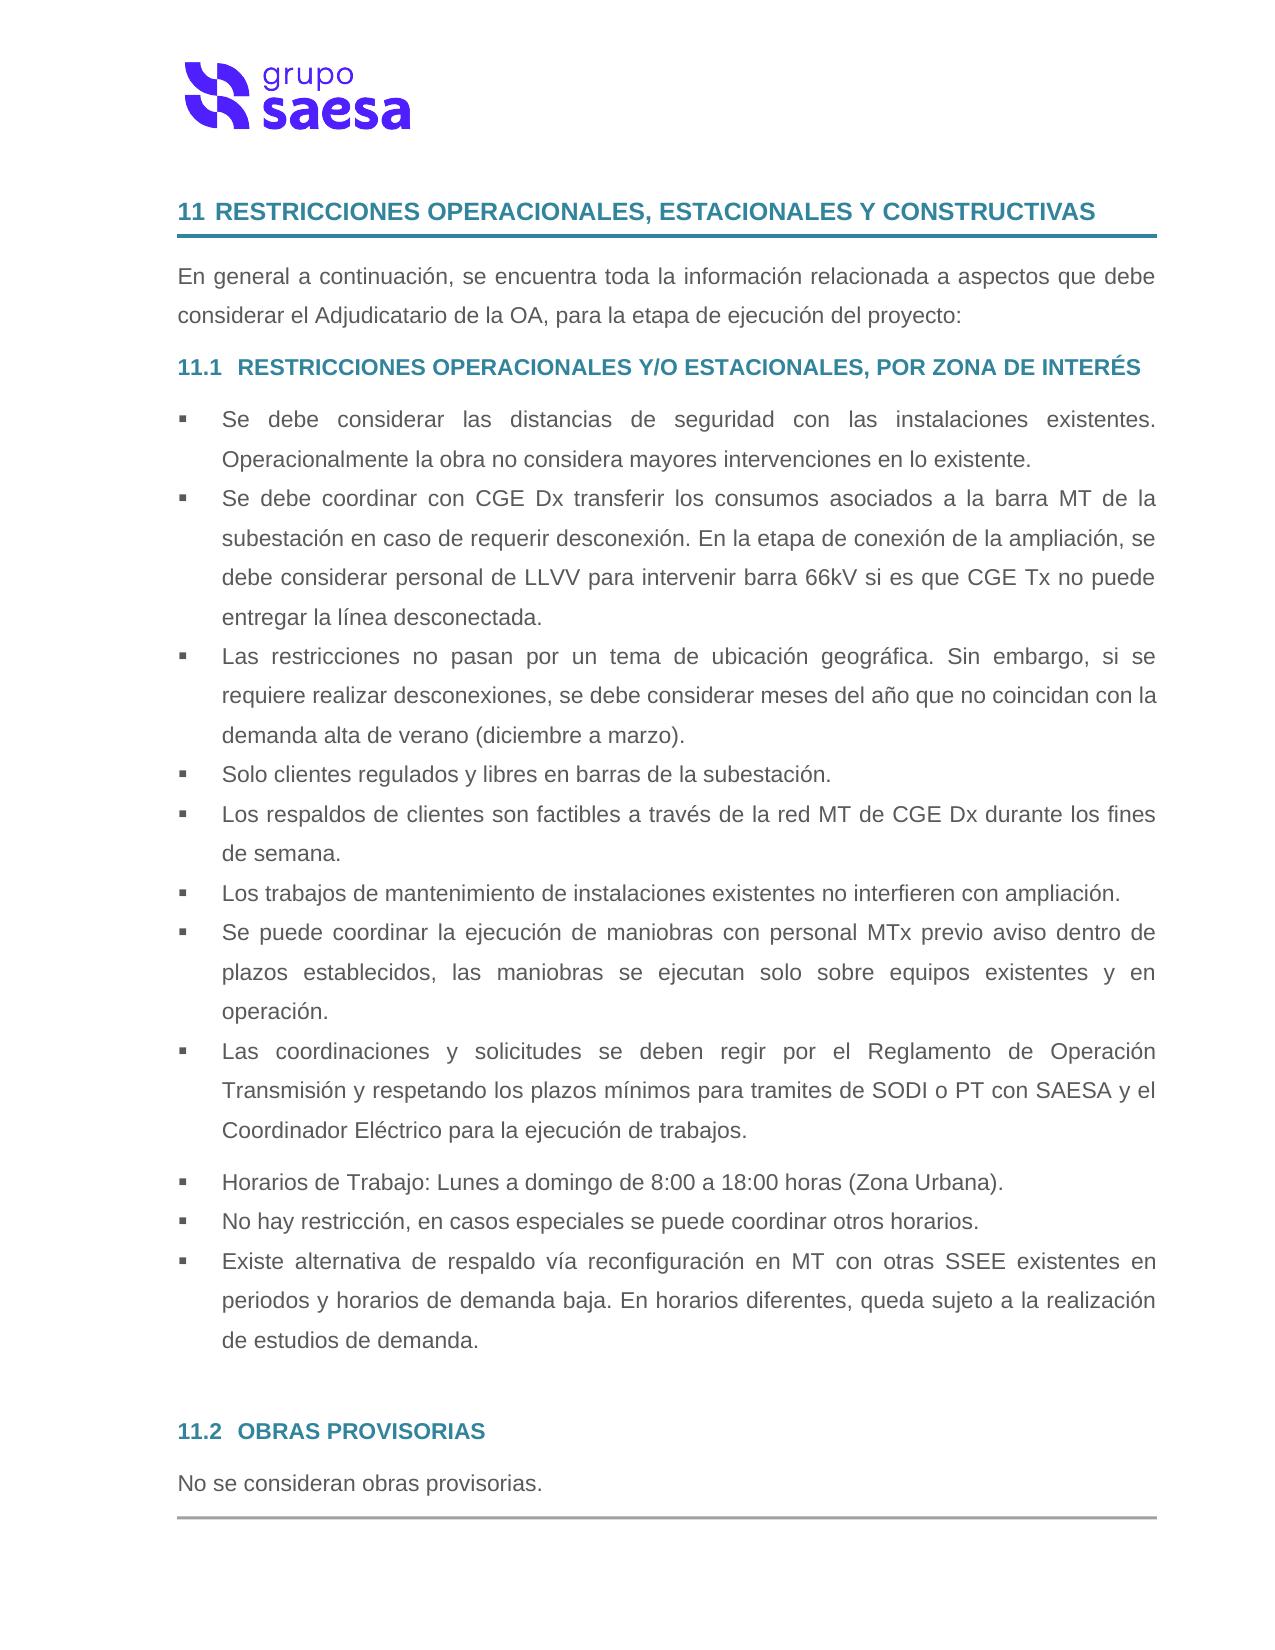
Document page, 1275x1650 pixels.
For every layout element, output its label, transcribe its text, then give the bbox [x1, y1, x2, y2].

list Existe alternativa de respaldo vía reconfiguración en MT con otras SSEE existentes en periodos y horarios de demanda baja. En horarios diferentes, queda sujeto a la realización de estudios de demanda. [177, 1248, 1157, 1353]
text No se consideran obras provisorias. [177, 1470, 1157, 1496]
list No hay restricción, en casos especiales se puede coordinar otros horarios. [177, 1208, 1157, 1234]
picture [177, 56, 417, 132]
subtitle RESTRICCIONES OPERACIONALES, ESTACIONALES Y CONSTRUCTIVAS [177, 197, 1157, 234]
list Los trabajos de mantenimiento de instalaciones existentes no interfieren con ampliación. [177, 880, 1157, 906]
list Se puede coordinar la ejecución de maniobras con personal MTx previo aviso dentro de plazos establecidos, las maniobras se ejecutan solo sobre equipos existentes y en operación. [177, 919, 1157, 1024]
list Las restricciones no pasan por un tema de ubicación geográfica. Sin embargo, si se requiere realizar desconexiones, se debe considerar meses del año que no coincidan con la demanda alta de verano (diciembre a marzo). [177, 643, 1157, 748]
list Se debe considerar las distancias de seguridad con las instalaciones existentes. Operacionalmente la obra no considera mayores intervenciones en lo existente. [177, 406, 1157, 472]
list Los respaldos de clientes son factibles a través de la red MT de CGE Dx durante los fines de semana. [177, 801, 1157, 867]
list Solo clientes regulados y libres en barras de la subestación. [177, 761, 1157, 788]
subtitle Restricciones Operacionales y/o Estacionales, por zona de interés [177, 354, 1157, 380]
list Se debe coordinar con CGE Dx transferir los consumos asociados a la barra MT de la subestación en caso de requerir desconexión. En la etapa de conexión de la ampliación, se debe considerar personal de LLVV para intervenir barra 66kV si es que CGE Tx no puede entregar la línea desconectada. [177, 485, 1157, 630]
text En general a continuación, se encuentra toda la información relacionada a aspectos que debe considerar el Adjudicatario de la OA, para la etapa de ejecución del proyecto: [177, 263, 1157, 328]
subtitle Obras Provisorias [177, 1418, 1157, 1444]
list Horarios de Trabajo: Lunes a domingo de 8:00 a 18:00 horas (Zona Urbana). [177, 1169, 1157, 1195]
list Las coordinaciones y solicitudes se deben regir por el Reglamento de Operación Transmisión y respetando los plazos mínimos para tramites de SODI o PT con SAESA y el Coordinador Eléctrico para la ejecución de trabajos. [177, 1038, 1157, 1143]
